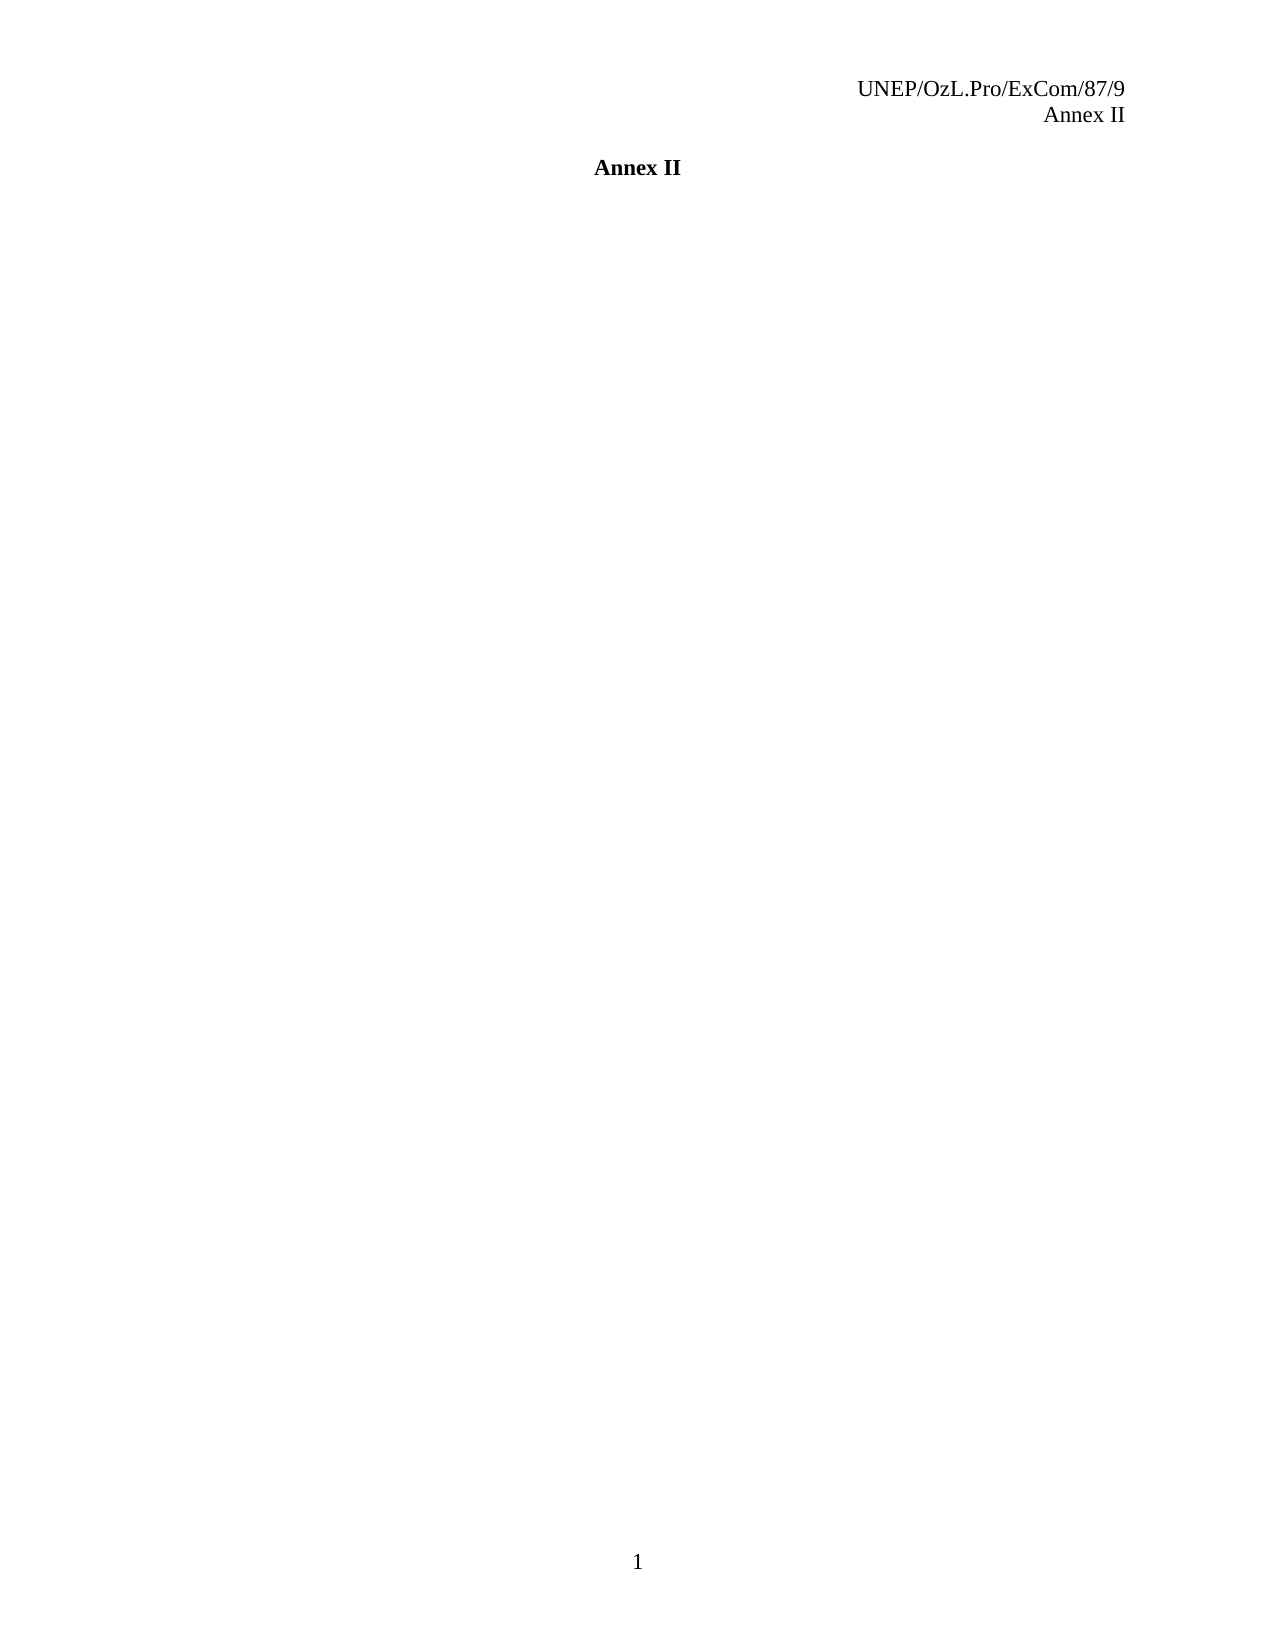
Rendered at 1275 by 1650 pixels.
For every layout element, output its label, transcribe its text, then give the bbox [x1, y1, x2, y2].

text Annex II [150, 154, 1125, 180]
